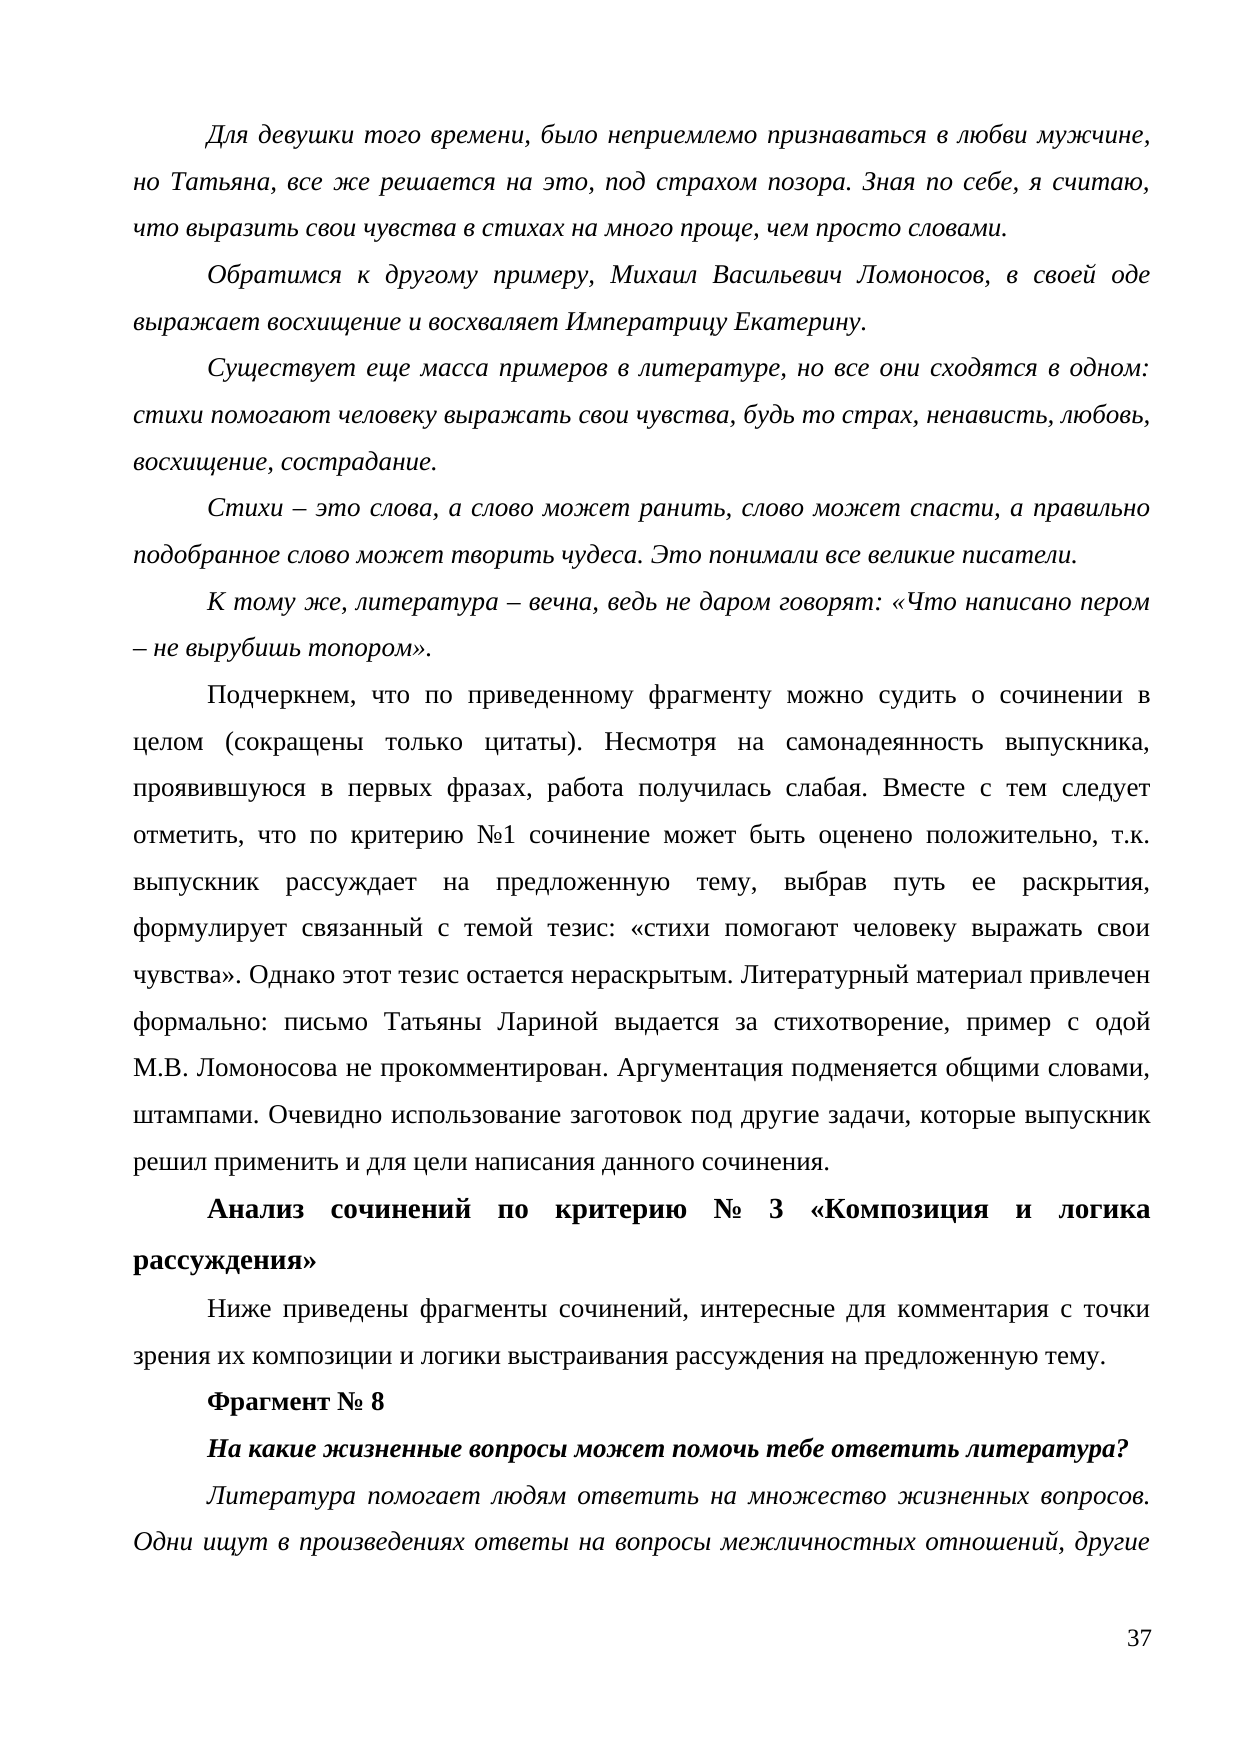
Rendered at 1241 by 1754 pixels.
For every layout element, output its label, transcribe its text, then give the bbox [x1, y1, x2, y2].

text Для девушки того времени, было неприемлемо признаваться в любви мужчине, но Татьяна, все же решается на это, под страхом позора. Зная по себе, я считаю, что выразить свои чувства в стихах на много проще, чем просто словами. [133, 118, 1152, 243]
text К тому же, литература – вечна, ведь не даром говорят: «Что написано пером – не вырубишь топором». [133, 585, 1152, 663]
text Существует еще масса примеров в литературе, но все они сходятся в одном: стихи помогают человеку выражать свои чувства, будь то страх, ненависть, любовь, восхищение, сострадание. [133, 351, 1152, 476]
text Подчеркнем, что по приведенному фрагменту можно судить о сочинении в целом (сокращены только цитаты). Несмотря на самонадеянность выпускника, проявившуюся в первых фразах, работа получилась слабая. Вместе с тем следует отметить, что по критерию №1 сочинение может быть оценено положительно, т.к. выпускник рассуждает на предложенную тему, выбрав путь ее раскрытия, формулирует связанный с темой тезис: «стихи помогают человеку выражать свои чувства». Однако этот тезис остается нераскрытым. Литературный материал привлечен формально: письмо Татьяны Лариной выдается за стихотворение, пример с одой М.В. Ломоносова не прокомментирован. Аргументация подменяется общими словами, штампами. Очевидно использование заготовок под другие задачи, которые выпускник решил применить и для цели написания данного сочинения. [133, 678, 1152, 1176]
text Стихи – это слова, а слово может ранить, слово может спасти, а правильно подобранное слово может творить чудеса. Это понимали все великие писатели. [133, 491, 1152, 569]
text Обратимся к другому примеру, Михаил Васильевич Ломоносов, в своей оде выражает восхищение и восхваляет Императрицу Екатерину. [133, 258, 1152, 336]
text На какие жизненные вопросы может помочь тебе ответить литература? [133, 1432, 1152, 1463]
text Анализ сочинений по критерию № 3 «Композиция и логика рассуждения» [133, 1191, 1152, 1275]
text Ниже приведены фрагменты сочинений, интересные для комментария с точки зрения их композиции и логики выстраивания рассуждения на предложенную тему. [133, 1292, 1152, 1370]
text Фрагмент № 8 [133, 1385, 1152, 1417]
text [133, 1479, 1152, 1557]
